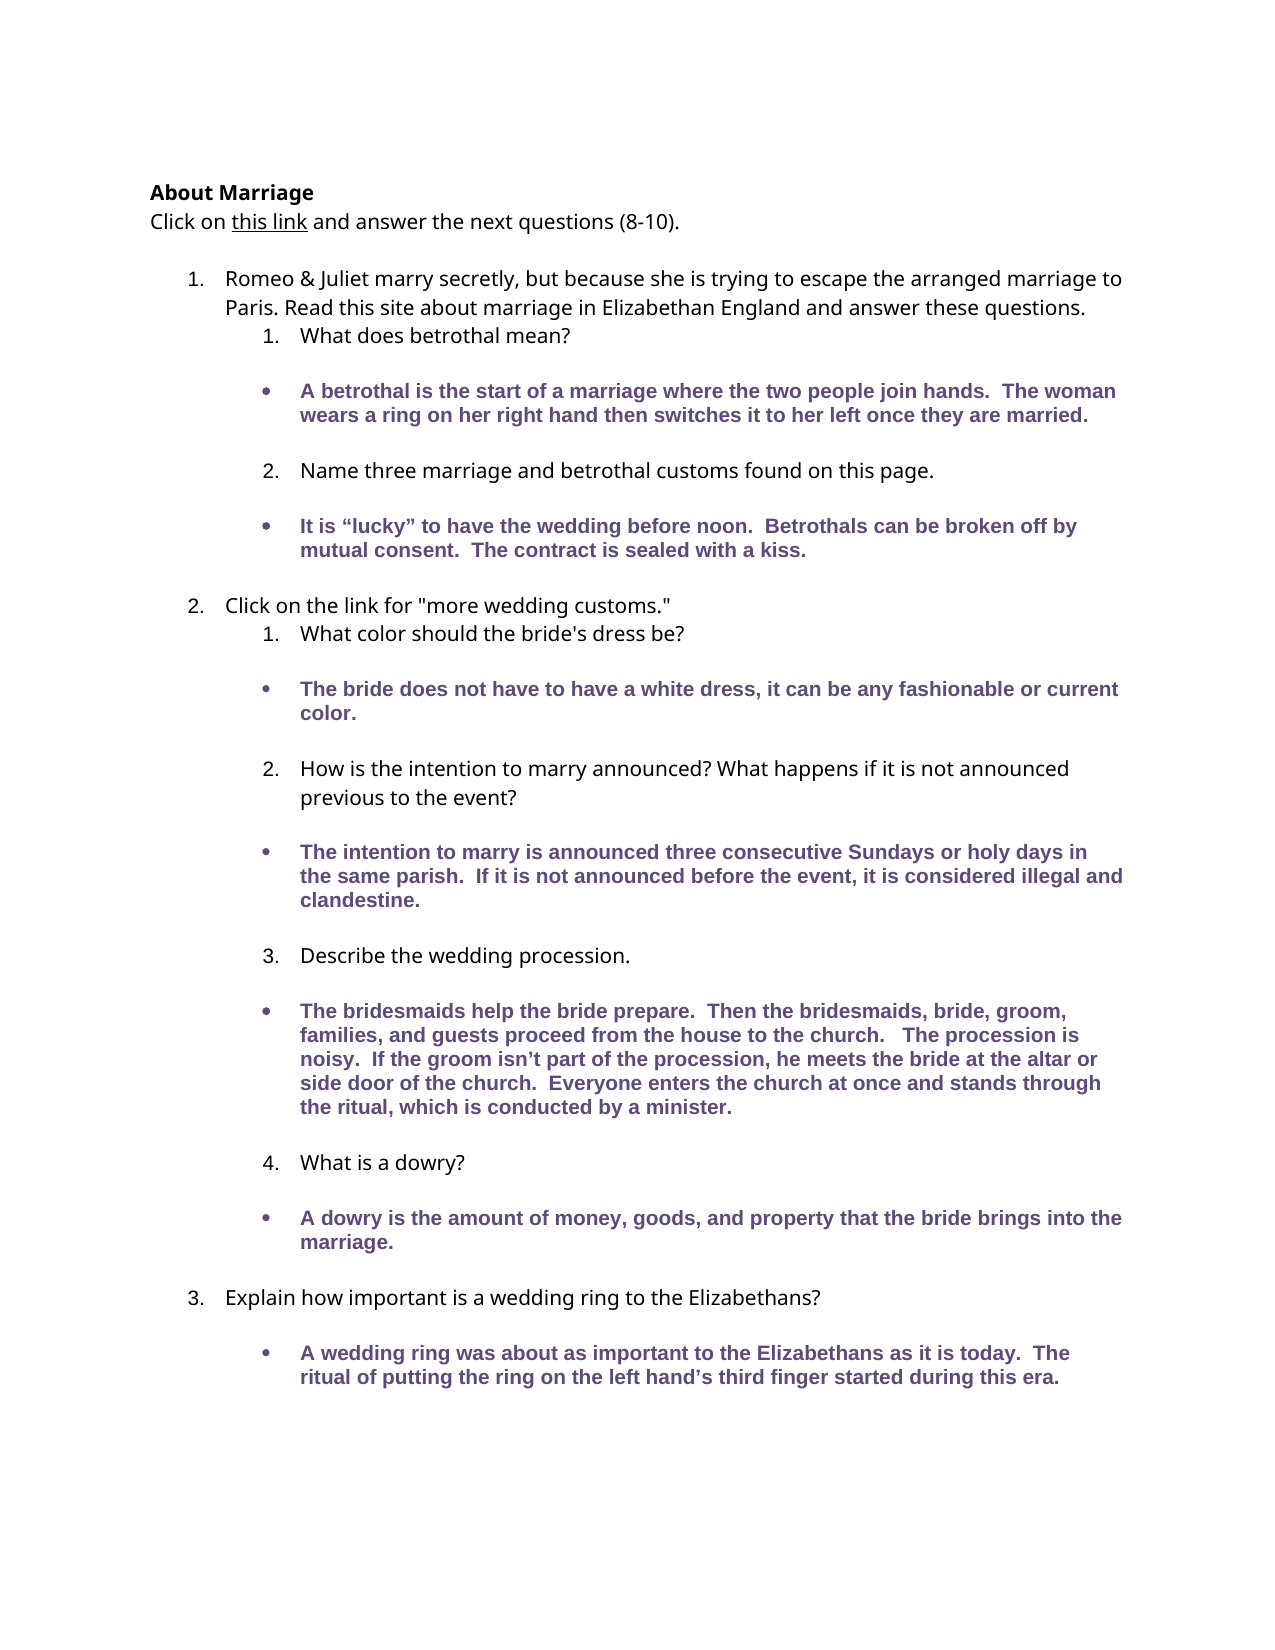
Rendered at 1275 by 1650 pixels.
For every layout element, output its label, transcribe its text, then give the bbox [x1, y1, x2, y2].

list Name three marriage and betrothal customs found on this page. [262, 456, 1125, 484]
list The bridesmaids help the bride prepare. Then the bridesmaids, bride, groom, families, and guests proceed from the house to the church. The procession is noisy. If the groom isn’t part of the procession, he meets the bride at the altar or side door of the church. Everyone enters the church at once and stands through the ritual, which is conducted by a minister. [262, 999, 1125, 1119]
list A dowry is the amount of money, goods, and property that the bride brings into the marriage. [262, 1206, 1125, 1254]
list Romeo & Juliet marry secretly, but because she is trying to escape the arranged marriage to Paris. Read this site about marriage in Elizabethan England and answer these questions. [187, 264, 1125, 321]
list A betrothal is the start of a marriage where the two people join hands. The woman wears a ring on her right hand then switches it to her left once they are married. [262, 379, 1125, 427]
list What is a dowry? [262, 1148, 1125, 1176]
list A wedding ring was about as important to the Elizabethans as it is today. The ritual of putting the ring on the left hand’s third finger started during this era. [262, 1340, 1125, 1388]
text About Marriage Click on this link and answer the next questions (8-10). [150, 178, 1125, 235]
list It is “lucky” to have the wedding before noon. Betrothals can be broken off by mutual consent. The contract is sealed with a kiss. [262, 514, 1125, 562]
list Click on the link for "more wedding customs." [187, 591, 1125, 619]
list What color should the bride's dress be? [262, 619, 1125, 648]
list What does betrothal mean? [262, 321, 1125, 350]
list The intention to marry is announced three consecutive Sundays or holy days in the same parish. If it is not announced before the event, it is considered illegal and clandestine. [262, 840, 1125, 912]
list Explain how important is a wedding ring to the Elizabethans? [187, 1283, 1125, 1311]
list How is the intention to marry announced? What happens if it is not announced previous to the event? [262, 754, 1125, 811]
list Describe the wedding procession. [262, 941, 1125, 970]
list The bride does not have to have a white dress, it can be any fashionable or current color. [262, 677, 1125, 725]
